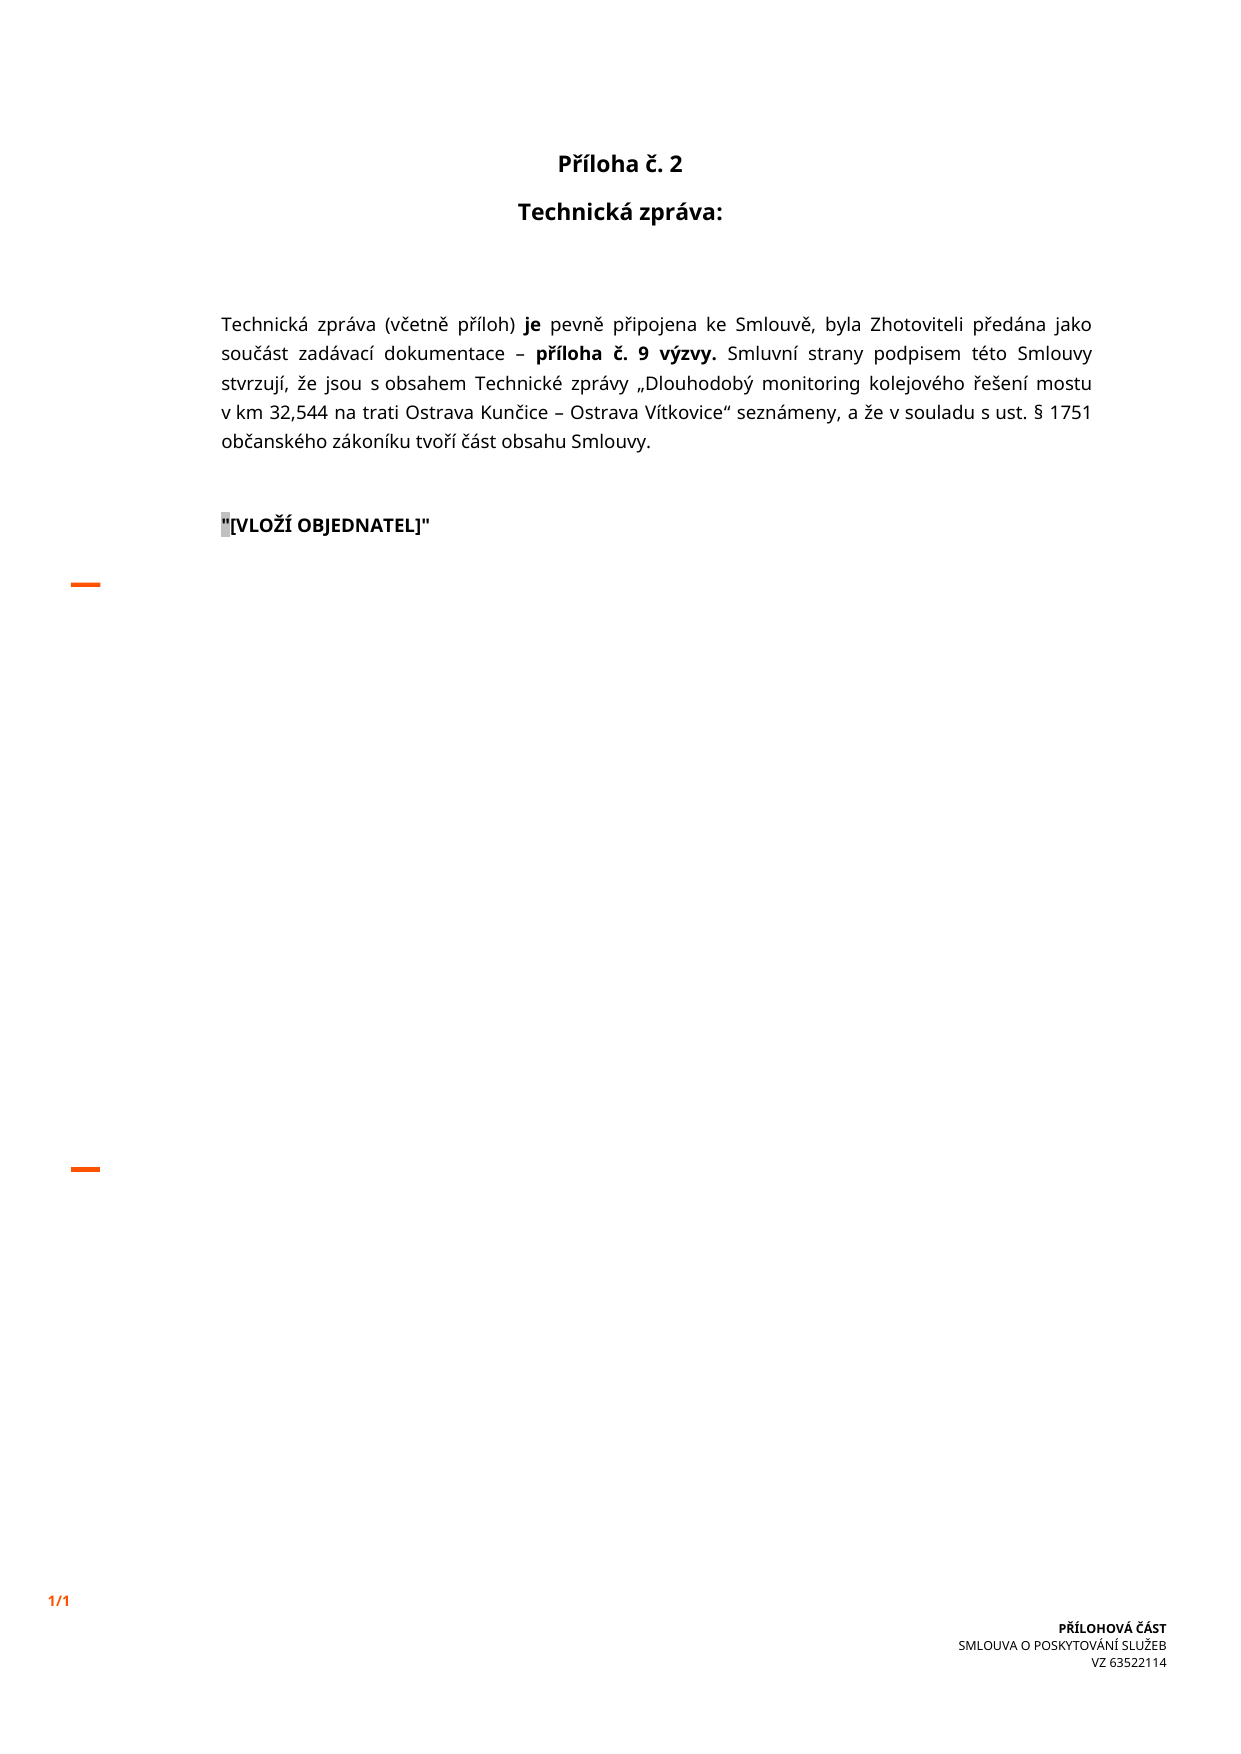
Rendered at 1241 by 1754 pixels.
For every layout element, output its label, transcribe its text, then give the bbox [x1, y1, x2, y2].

text Příloha č. 2 [148, 148, 1093, 179]
text Technická zpráva (včetně příloh) je pevně připojena ke Smlouvě, byla Zhotoviteli předána jako součást zadávací dokumentace – příloha č. 9 výzvy. Smluvní strany podpisem této Smlouvy stvrzují, že jsou s obsahem Technické zprávy „Dlouhodobý monitoring kolejového řešení mostu v km 32,544 na trati Ostrava Kunčice – Ostrava Vítkovice“ seznámeny, a že v souladu s ust. § 1751 občanského zákoníku tvoří část obsahu Smlouvy. [221, 311, 1093, 454]
text Technická zpráva: [148, 196, 1093, 227]
